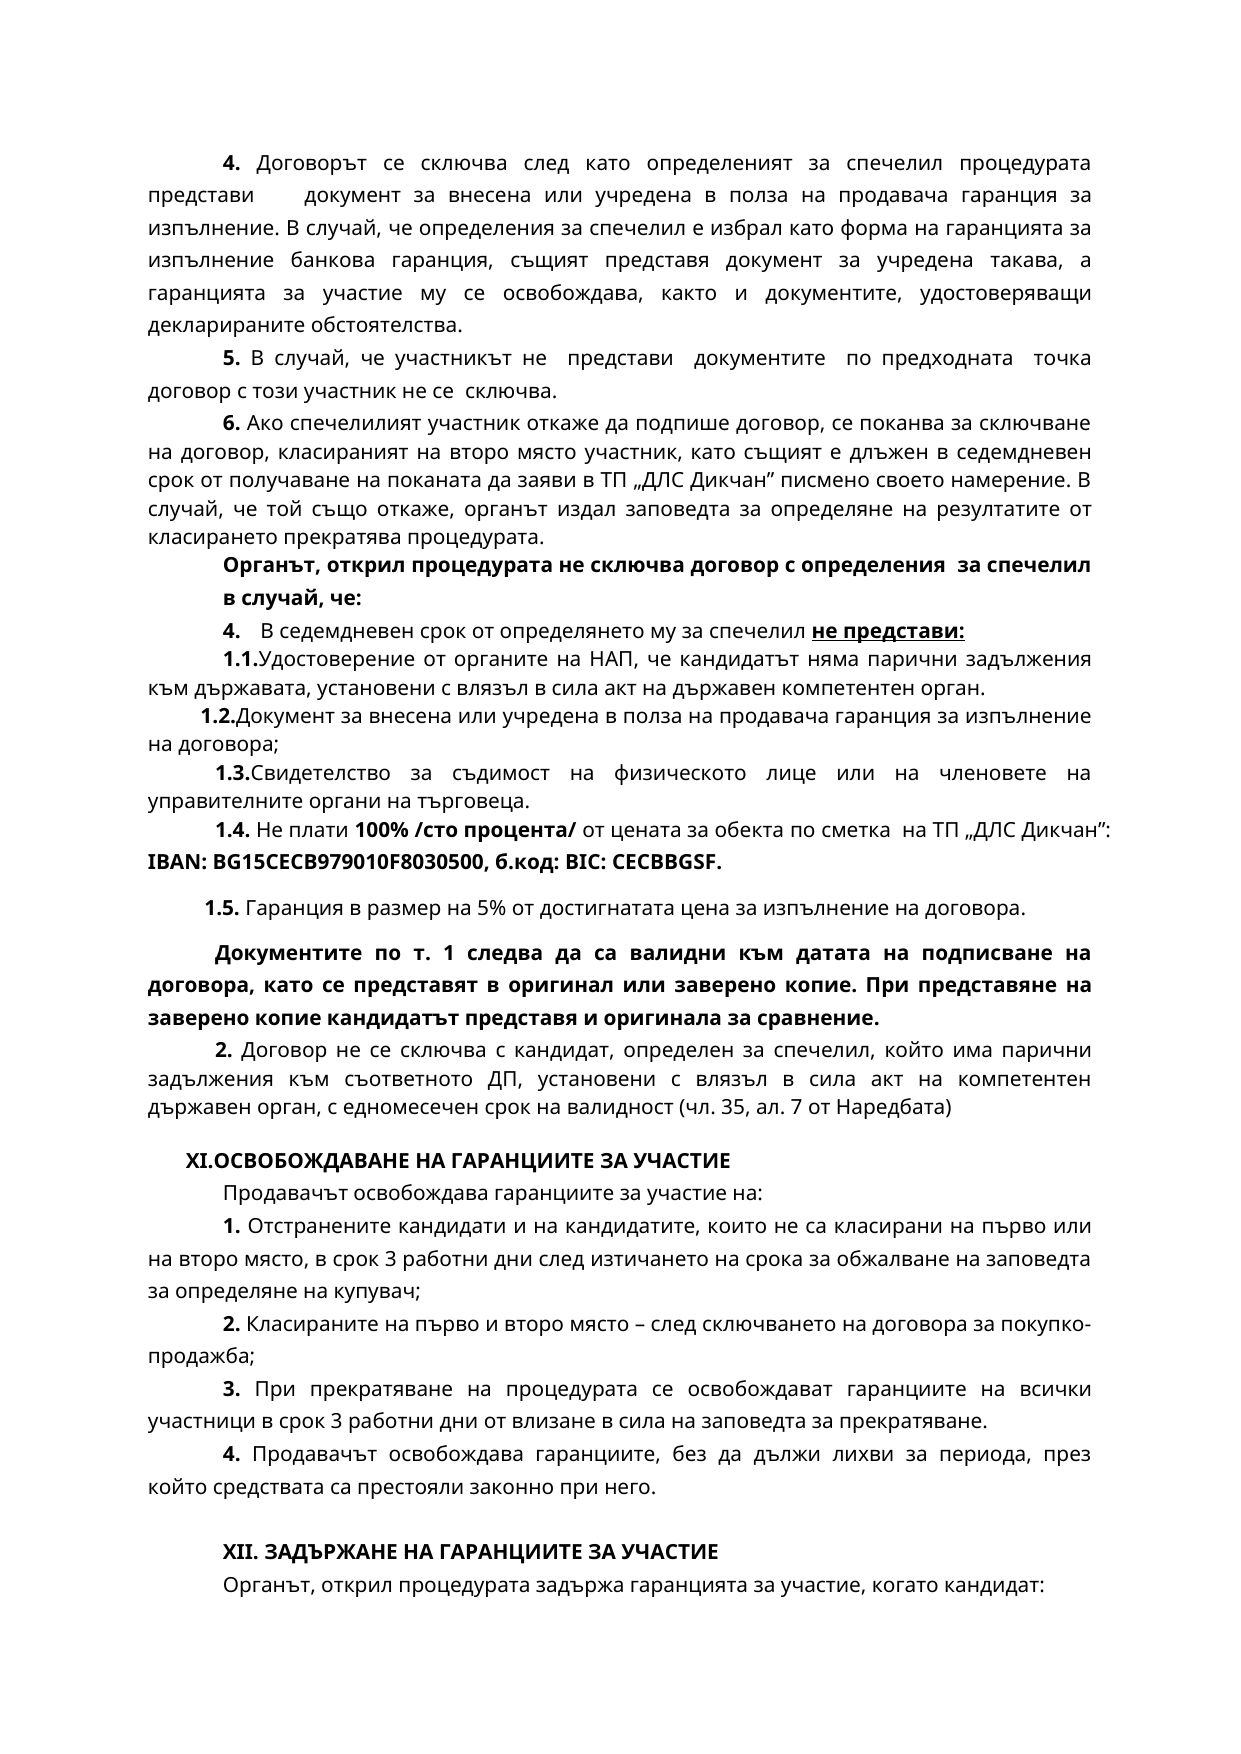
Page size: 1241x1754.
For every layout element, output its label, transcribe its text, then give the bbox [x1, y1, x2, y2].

text 3. При прекратяване на процедурата се освобождават гаранциите на всички участници в срок 3 работни дни от влизане в сила на заповедта за прекратяване. [148, 1374, 1093, 1435]
text 1.4. Не плати 100% /сто процента/ от цената за обекта по сметка на ТП „ДЛС Дикчан”: IBAN: BG15CECB979010F8030500, б.код: BIC: CECBBGSF. [148, 815, 1111, 876]
text 1.2.Документ за внесена или учредена в полза на продавача гаранция за изпълнение на договора; [148, 701, 1093, 758]
list В седемдневен срок от определянето му за спечелил не представи: [223, 616, 1093, 644]
text 1.3.Свидетелство за съдимост на физическото лице или на членовете на управителните органи на търговеца. [148, 758, 1093, 815]
text 1.5. Гаранция в размер на 5% от достигнатата цена за изпълнение на договора. [177, 893, 1111, 921]
text 4. Договорът се сключва след като определеният за спечелил процедурата представи документ за внесена или учредена в полза на продавача гаранция за изпълнение. В случай, че определения за спечелил е избрал като форма на гаранцията за изпълнение банкова гаранция, същият представя документ за учредена такава, а гаранцията за участие му се освобождава, както и документите, удостоверяващи декларираните обстоятелства. [148, 148, 1093, 339]
text ХІІ. ЗАДЪРЖАНЕ НА ГАРАНЦИИТЕ ЗА УЧАСТИЕ [148, 1537, 1093, 1566]
text 1.1.Удостоверение от органите на НАП, че кандидатът няма парични задължения към държавата, установени с влязъл в сила акт на държавен компетентен орган. [148, 644, 1093, 701]
text 1. Отстранените кандидати и на кандидатите, които не са класирани на първо или на второ място, в срок 3 работни дни след изтичането на срока за обжалване на заповедта за определяне на купувач; [148, 1211, 1093, 1305]
text 2. Класираните на първо и второ място – след сключването на договора за покупко-продажба; [148, 1309, 1093, 1370]
text 2. Договор не се сключва с кандидат, определен за спечелил, който има парични задължения към съответното ДП, установени с влязъл в сила акт на компетентен държавен орган, с едномесечен срок на валидност (чл. 35, ал. 7 от Наредбата) [148, 1036, 1093, 1121]
text Документите по т. 1 следва да са валидни към датата на подписване на договора, като се представят в оригинал или заверено копие. При представяне на заверено копие кандидатът представя и оригинала за сравнение. [148, 938, 1093, 1031]
text Продавачът освобождава гаранциите за участие на: [223, 1178, 1093, 1207]
subtitle ХІ.ОСВОБОЖДАВАНЕ НА ГАРАНЦИИТЕ ЗА УЧАСТИЕ [148, 1146, 1093, 1174]
text 4. Продавачът освобождава гаранциите, без да дължи лихви за периода, през който средствата са престояли законно при него. [148, 1439, 1093, 1500]
text Органът, открил процедурата задържа гаранцията за участие, когато кандидат: [223, 1570, 1093, 1598]
text 6. Ако спечелилият участник откаже да подпише договор, се поканва за сключване на договор, класираният на второ място участник, като същият е длъжен в седемдневен срок от получаванe на поканата да заяви в ТП „ДЛС Дикчан” писмено своето намерение. В случай, че той също откаже, органът издал заповедта за определяне на резултатите от класирането прекратява процедурата. [148, 408, 1093, 551]
text Органът, открил процедурата не сключва договор с определения за спечелил в случай, че: [223, 551, 1093, 612]
text 5. В случай, че участникът не представи документите по предходната точка договор с този участник не се сключва. [148, 343, 1093, 404]
